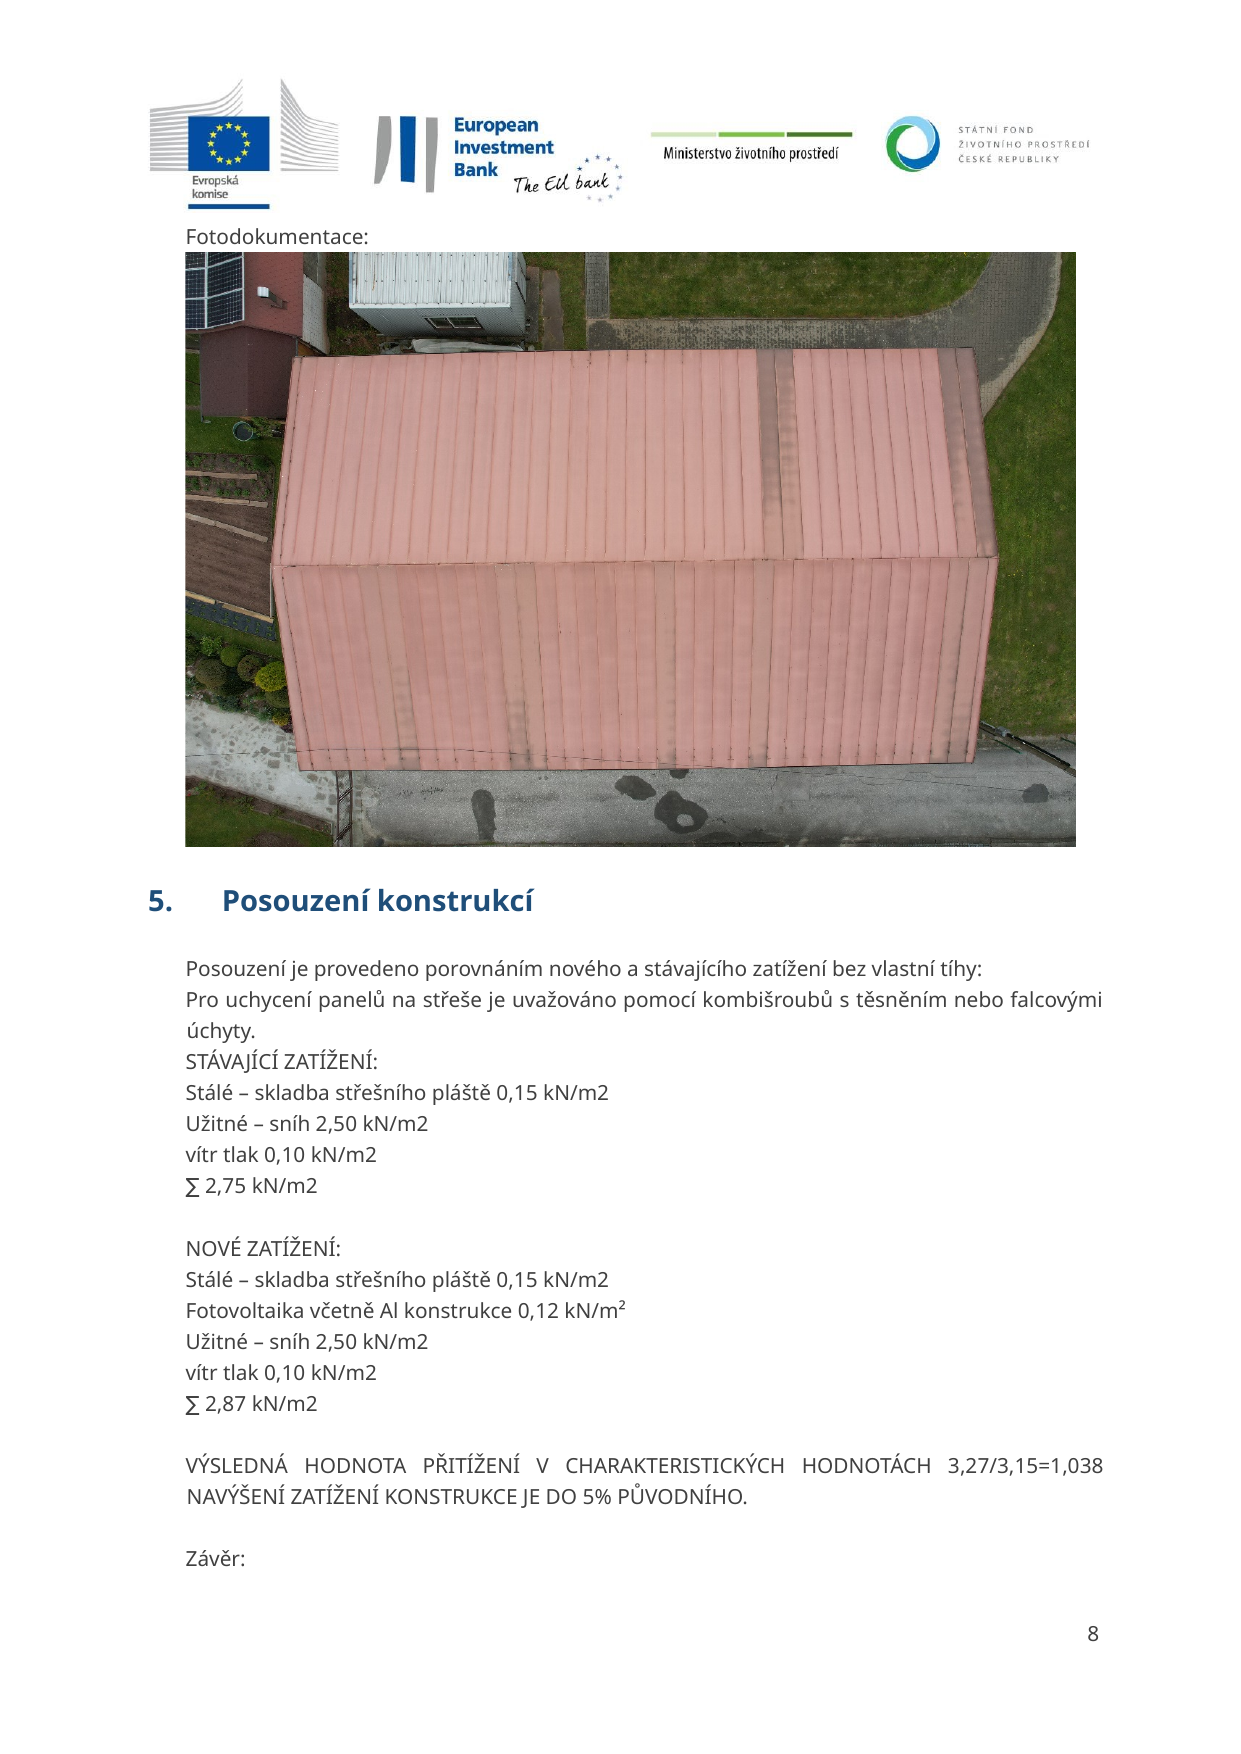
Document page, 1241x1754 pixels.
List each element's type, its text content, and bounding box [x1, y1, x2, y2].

picture [185, 252, 1076, 847]
text STÁVAJÍCÍ ZATÍŽENÍ: [185, 1047, 1104, 1076]
picture [147, 73, 1093, 213]
text Pro uchycení panelů na střeše je uvažováno pomocí kombišroubů s těsněním nebo falcovými úchyty. [185, 985, 1104, 1045]
subtitle Posouzení konstrukcí [148, 880, 1104, 920]
text Posouzení je provedeno porovnáním nového a stávajícího zatížení bez vlastní tíhy: [185, 954, 1104, 983]
text ∑ 2,75 kN/m2 [185, 1172, 1104, 1200]
text VÝSLEDNÁ HODNOTA PŘITÍŽENÍ V CHARAKTERISTICKÝCH HODNOTÁCH 3,27/3,15=1,038 NAVÝŠENÍ ZATÍŽENÍ KONSTRUKCE JE DO 5% PŮVODNÍHO. [185, 1451, 1104, 1510]
text Fotovoltaika včetně Al konstrukce 0,12 kN/m² [185, 1296, 1104, 1324]
text Stálé – skladba střešního pláště 0,15 kN/m2 [185, 1265, 1104, 1293]
text ∑ 2,87 kN/m2 [185, 1389, 1104, 1417]
text Závěr: [185, 1544, 1104, 1572]
text Užitné – sníh 2,50 kN/m2 [185, 1327, 1104, 1355]
text vítr tlak 0,10 kN/m2 [185, 1358, 1104, 1386]
text Užitné – sníh 2,50 kN/m2 [185, 1109, 1104, 1138]
text NOVÉ ZATÍŽENÍ: [185, 1234, 1104, 1262]
text Stálé – skladba střešního pláště 0,15 kN/m2 [185, 1078, 1104, 1107]
text vítr tlak 0,10 kN/m2 [185, 1141, 1104, 1169]
